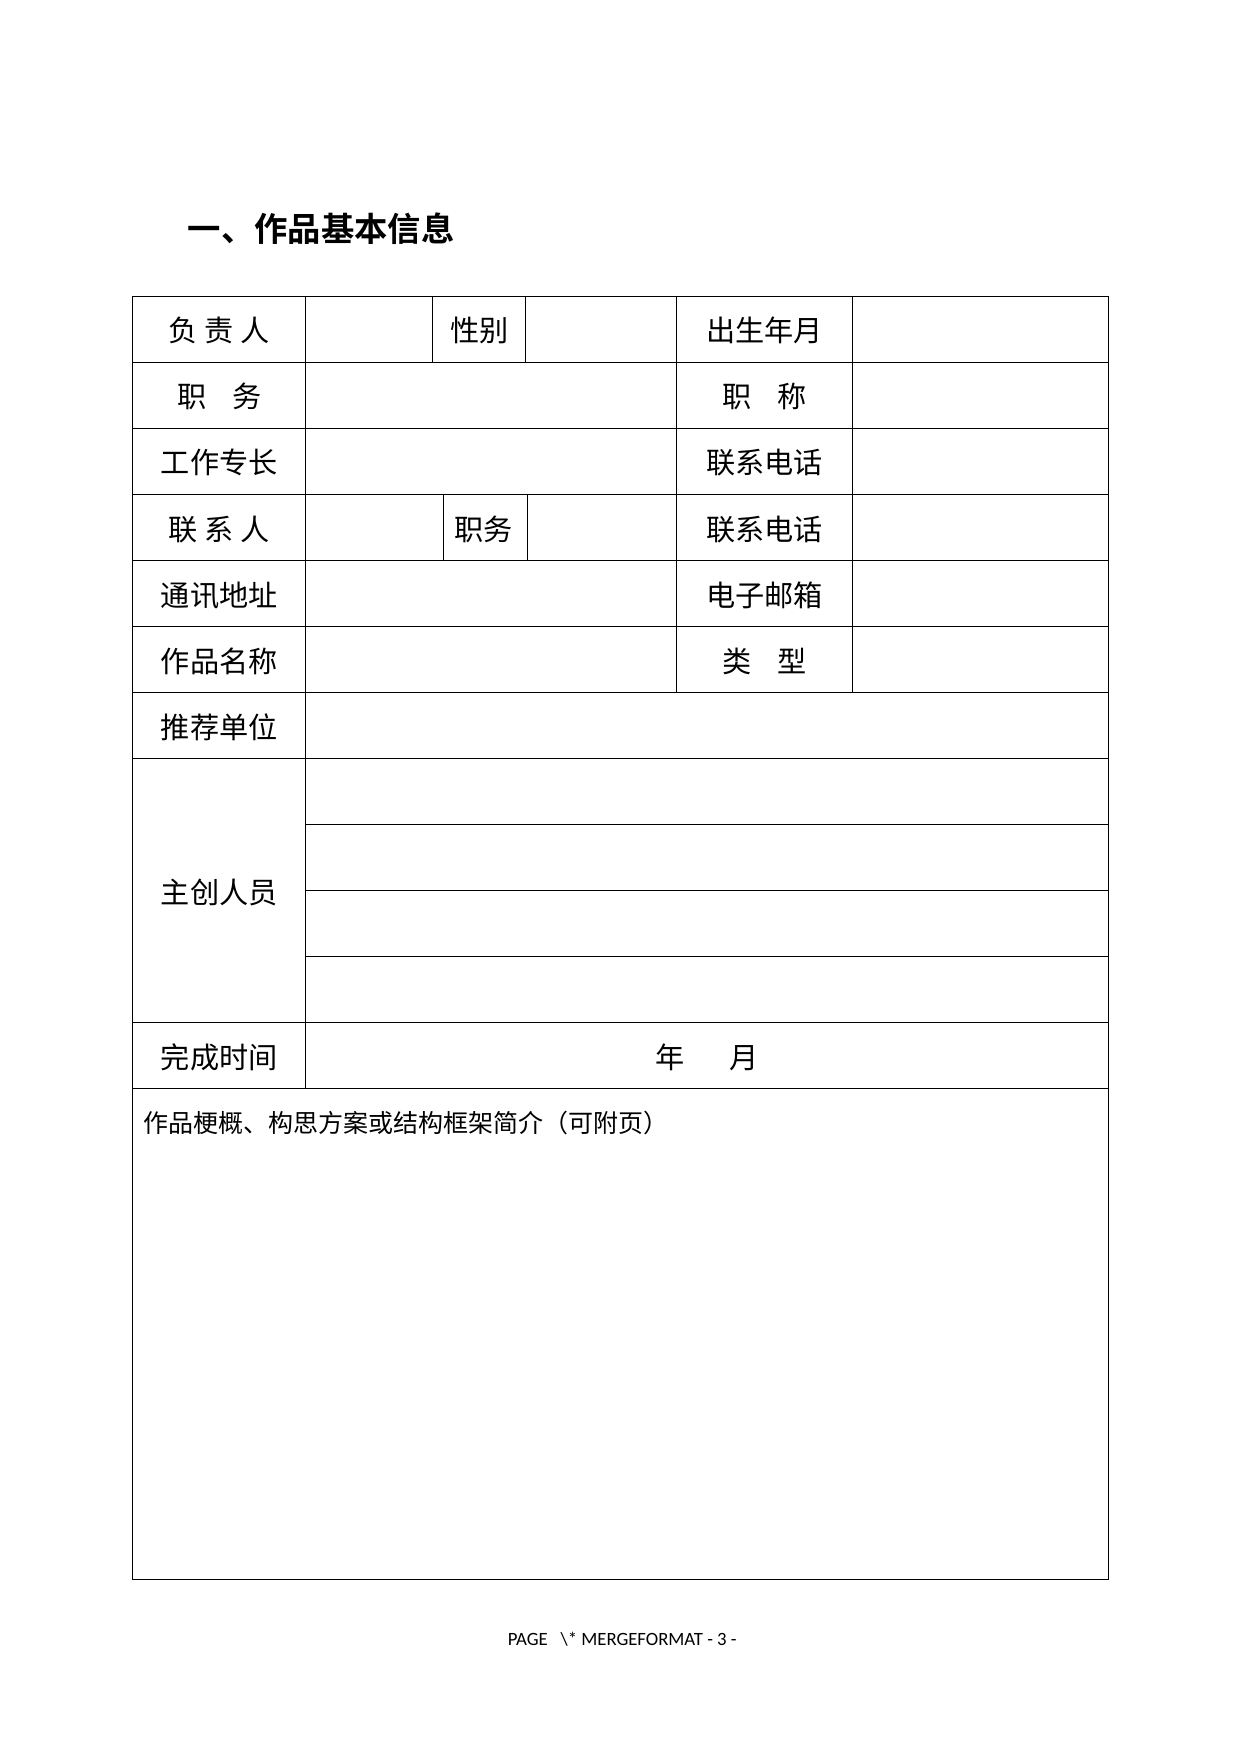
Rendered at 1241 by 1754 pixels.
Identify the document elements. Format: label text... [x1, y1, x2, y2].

table_cell 推荐单位 [133, 693, 305, 758]
text 一、作品基本信息 [187, 194, 1053, 259]
table_cell [853, 627, 1108, 692]
table_cell [306, 825, 1108, 890]
table_cell 工作专长 [133, 429, 305, 494]
table_cell [853, 561, 1108, 626]
table_cell 类 型 [677, 627, 852, 692]
table_cell [853, 429, 1108, 494]
table_cell 完成时间 [133, 1023, 305, 1088]
table_cell 联 系 人 [133, 495, 305, 560]
table_header [853, 297, 1108, 362]
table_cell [133, 1089, 1108, 1579]
table_cell [306, 627, 676, 692]
table_cell 电子邮箱 [677, 561, 852, 626]
table_cell 通讯地址 [133, 561, 305, 626]
table_cell 联系电话 [677, 495, 852, 560]
table_header [306, 297, 432, 362]
table_header 性别 [433, 297, 525, 362]
table_cell [306, 429, 676, 494]
table_cell [853, 495, 1108, 560]
table_cell 职务 [444, 495, 527, 560]
table_cell 作品名称 [133, 627, 305, 692]
table_cell [306, 891, 1108, 956]
table_cell [306, 693, 1108, 758]
table_header [526, 297, 676, 362]
table_cell 年 月 [306, 1023, 1108, 1088]
table_cell 联系电话 [677, 429, 852, 494]
table_cell [853, 363, 1108, 428]
table_cell 职 称 [677, 363, 852, 428]
table_header 负 责 人 [133, 297, 305, 362]
table_cell [306, 495, 443, 560]
table_cell [306, 363, 676, 428]
table_header 出生年月 [677, 297, 852, 362]
table_cell [306, 561, 676, 626]
table_cell 主创人员 [133, 759, 305, 1022]
table_cell 职 务 [133, 363, 305, 428]
table_cell [306, 759, 1108, 824]
table_cell [306, 957, 1108, 1022]
table_cell [528, 495, 676, 560]
